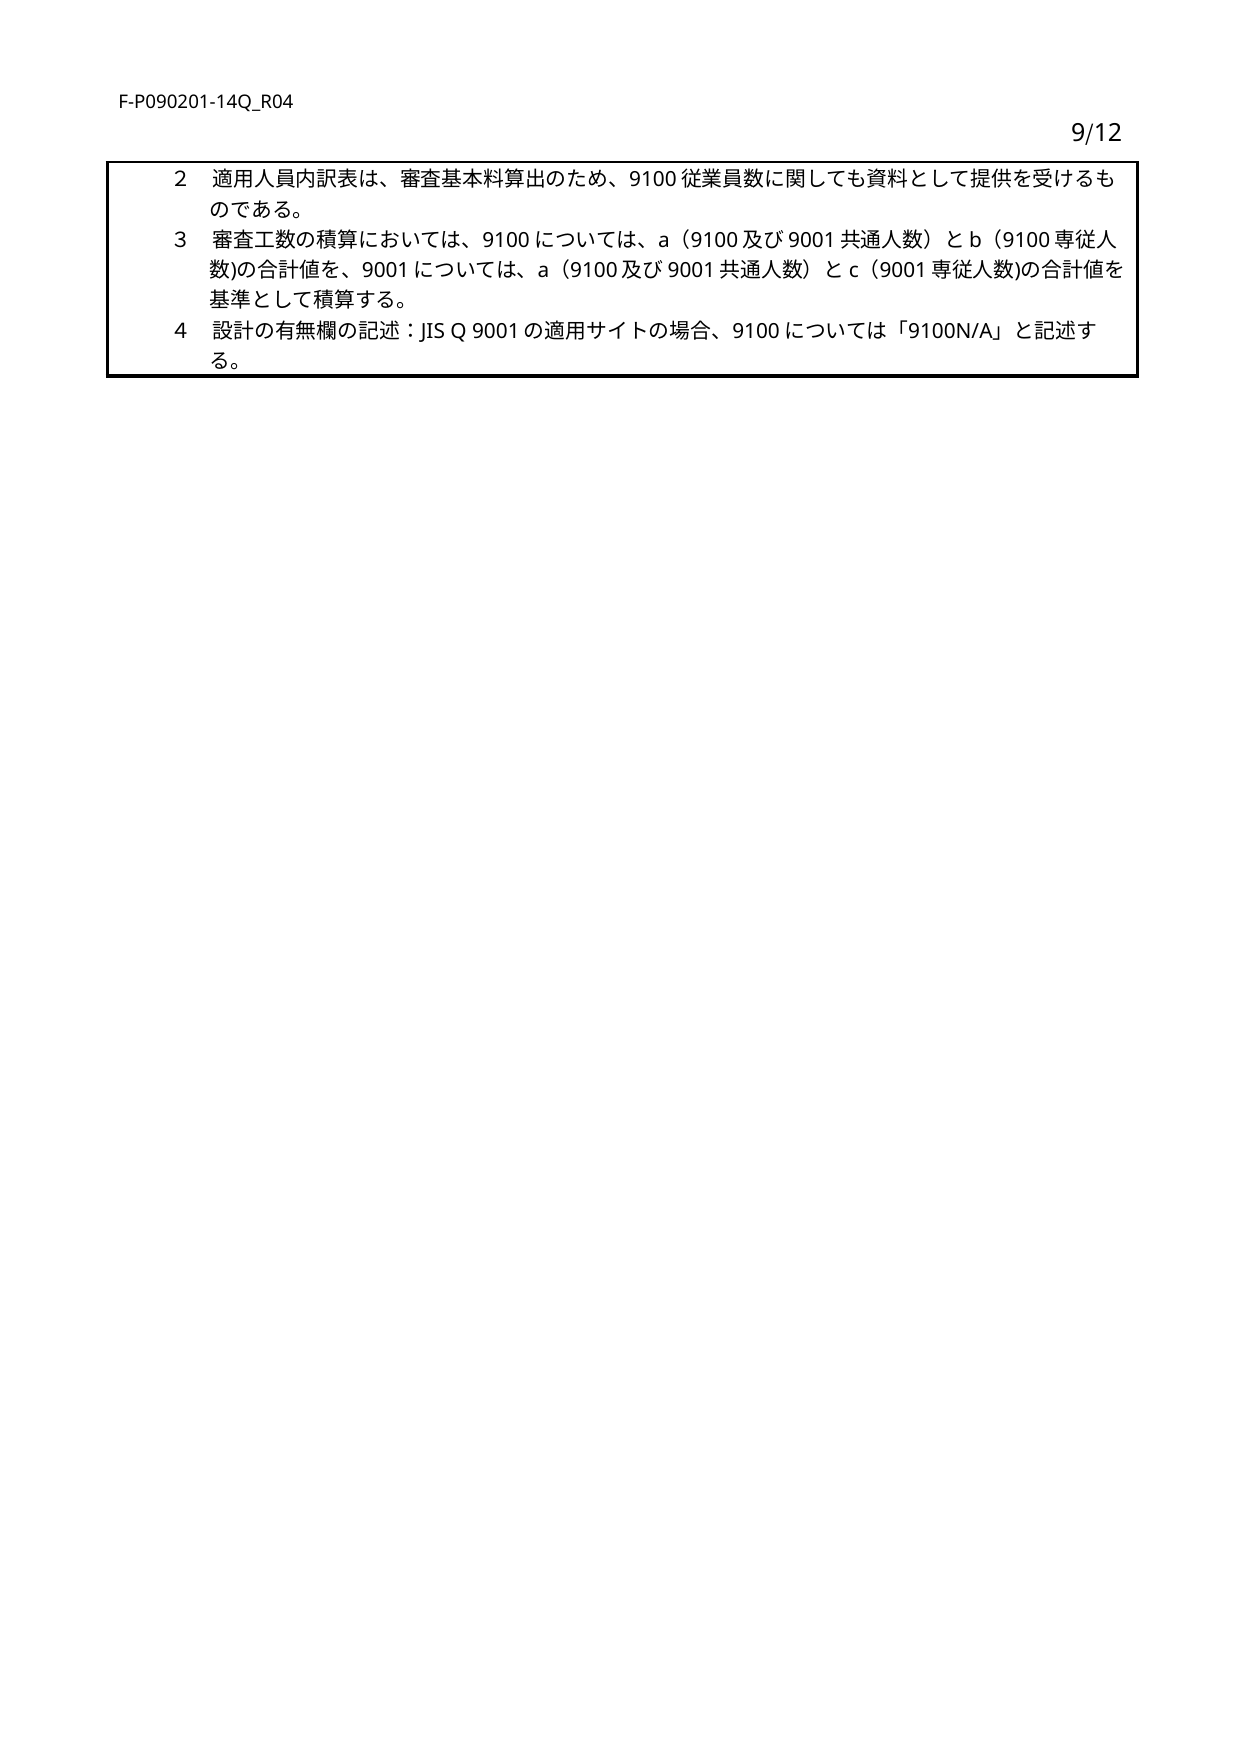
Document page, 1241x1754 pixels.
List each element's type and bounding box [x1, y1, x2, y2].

table_cell [109, 163, 1136, 374]
